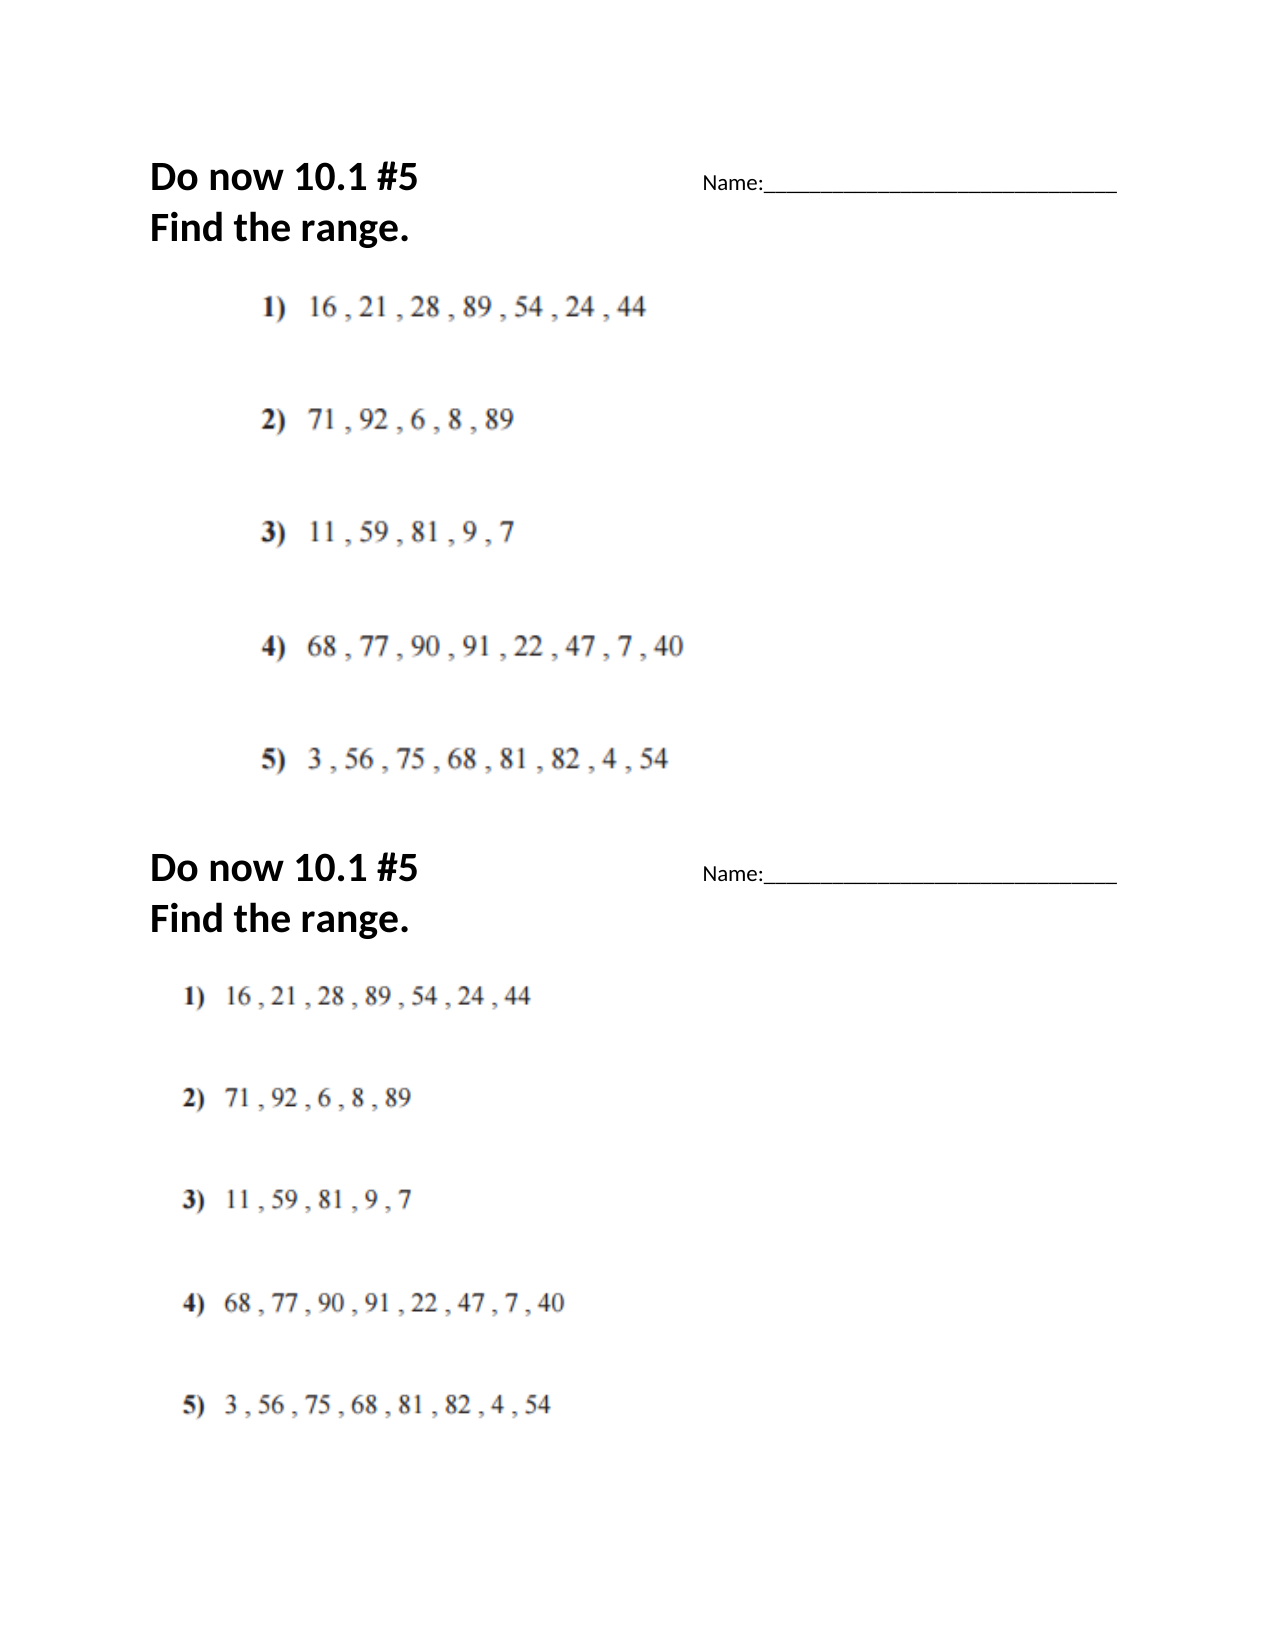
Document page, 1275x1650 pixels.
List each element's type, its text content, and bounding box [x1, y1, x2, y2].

text Find the range. [150, 201, 1125, 252]
picture [150, 971, 624, 1457]
text Do now 10.1 #5 Name:_______________________________ [150, 150, 1125, 201]
picture [225, 280, 749, 817]
text Find the range. [150, 892, 1125, 943]
text Do now 10.1 #5 Name:_______________________________ [150, 841, 1125, 892]
